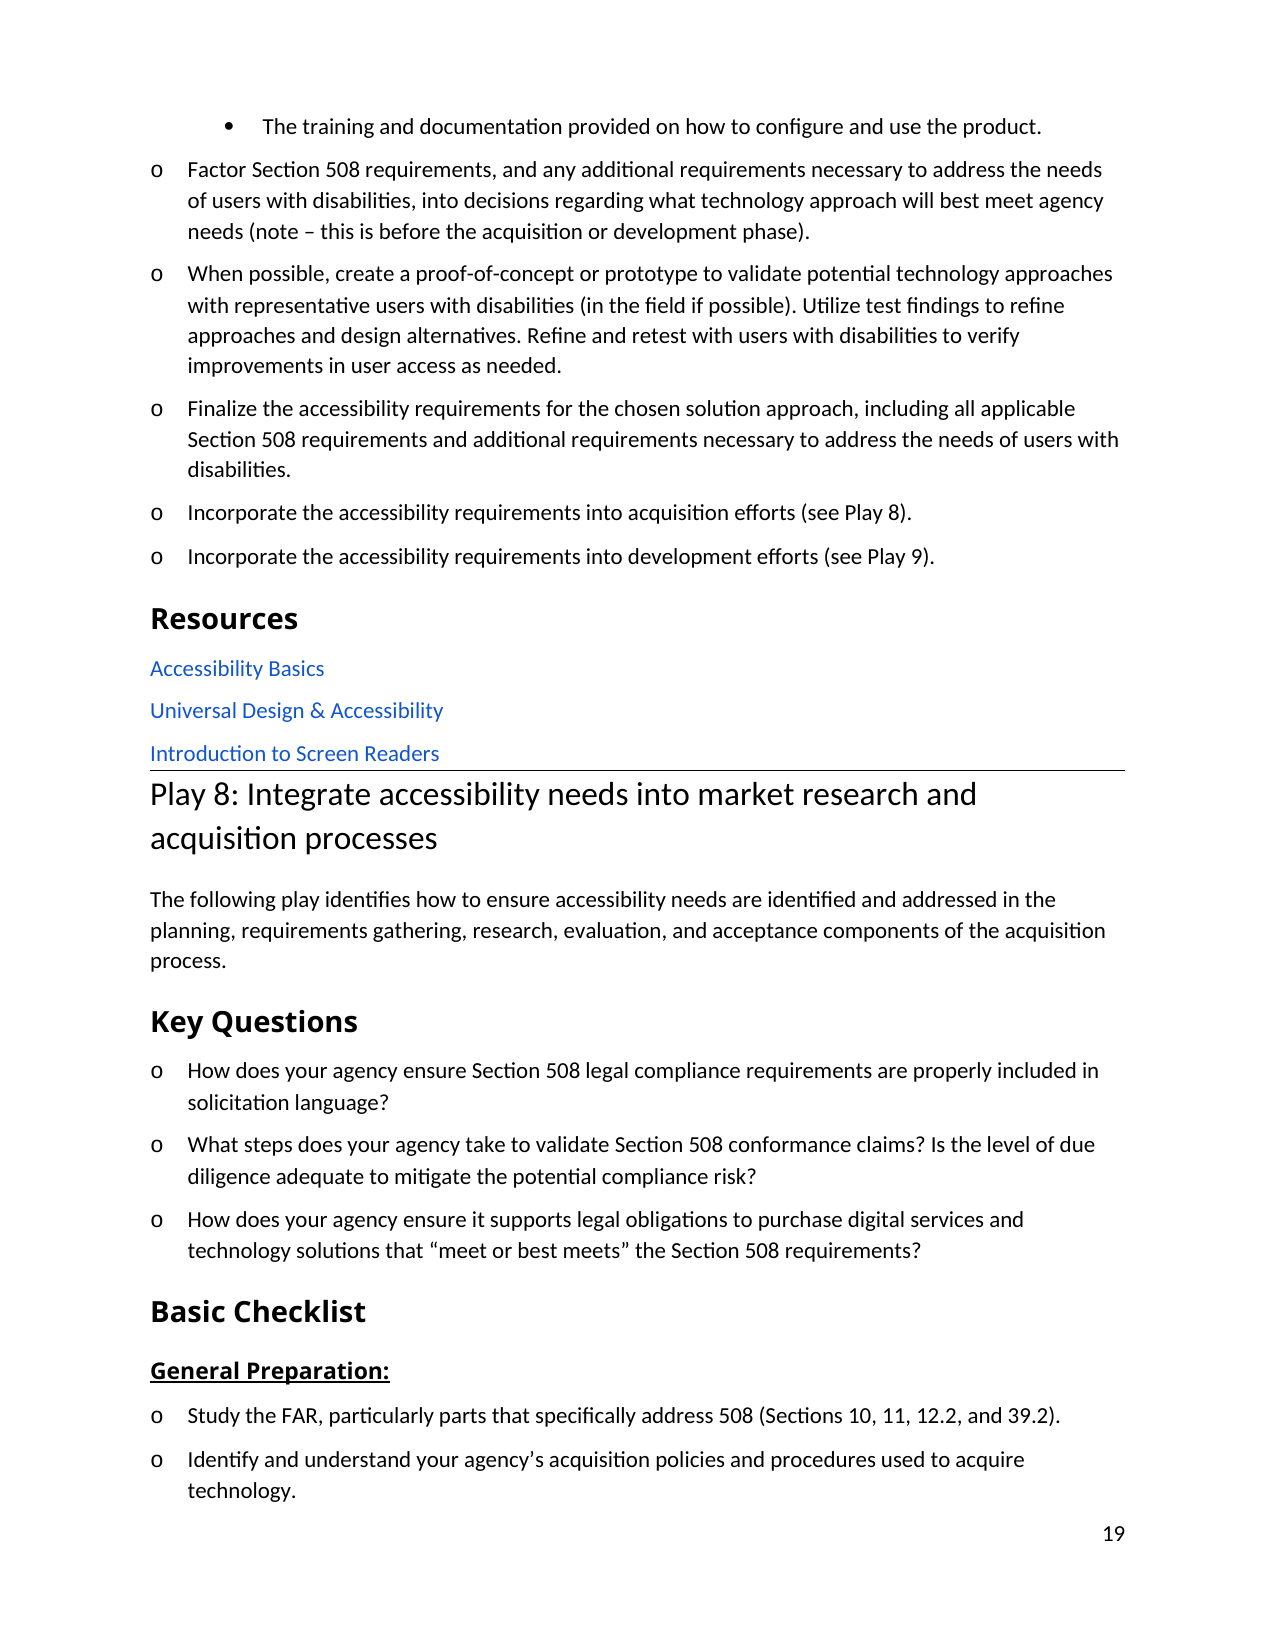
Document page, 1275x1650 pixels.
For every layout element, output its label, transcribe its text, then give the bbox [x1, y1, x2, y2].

text Incorporate the accessibility requirements into acquisition efforts (see Play 8). [150, 498, 1125, 527]
subtitle Resources [150, 599, 1125, 638]
text How does your agency ensure Section 508 legal compliance requirements are properly included in solicitation language? [150, 1057, 1125, 1116]
text The following play identifies how to ensure accessibility needs are identified and addressed in the planning, requirements gathering, research, evaluation, and acceptance components of the acquisition process. [150, 886, 1125, 974]
subtitle Basic Checklist [150, 1291, 1125, 1331]
list The training and documentation provided on how to configure and use the product. [225, 112, 1125, 141]
subtitle General Preparation: [150, 1355, 1125, 1386]
subtitle Key Questions [150, 1001, 1125, 1041]
text How does your agency ensure it supports legal obligations to purchase digital services and technology solutions that “meet or best meets” the Section 508 requirements? [150, 1205, 1125, 1264]
text Study the FAR, particularly parts that specifically address 508 (Sections 10, 11, 12.2, and 39.2). [150, 1401, 1125, 1430]
text Finalize the accessibility requirements for the chosen solution approach, including all applicable Section 508 requirements and additional requirements necessary to address the needs of users with disabilities. [150, 394, 1125, 483]
text When possible, create a proof-of-concept or prototype to validate potential technology approaches with representative users with disabilities (in the field if possible). Utilize test findings to refine approaches and design alternatives. Refine and retest with users with disabilities to verify improvements in user access as needed. [150, 259, 1125, 379]
list Accessibility Basics [150, 654, 1125, 682]
subtitle Play 8: Integrate accessibility needs into market research and acquisition processes [150, 771, 1125, 857]
text Factor Section 508 requirements, and any additional requirements necessary to address the needs of users with disabilities, into decisions regarding what technology approach will best meet agency needs (note – this is before the acquisition or development phase). [150, 155, 1125, 245]
text Identify and understand your agency’s acquisition policies and procedures used to acquire technology. [150, 1445, 1125, 1504]
list Universal Design & Accessibility [150, 697, 1125, 725]
list Introduction to Screen Readers [150, 739, 1125, 767]
text Incorporate the accessibility requirements into development efforts (see Play 9). [150, 542, 1125, 571]
text What steps does your agency take to validate Section 508 conformance claims? Is the level of due diligence adequate to mitigate the potential compliance risk? [150, 1131, 1125, 1190]
